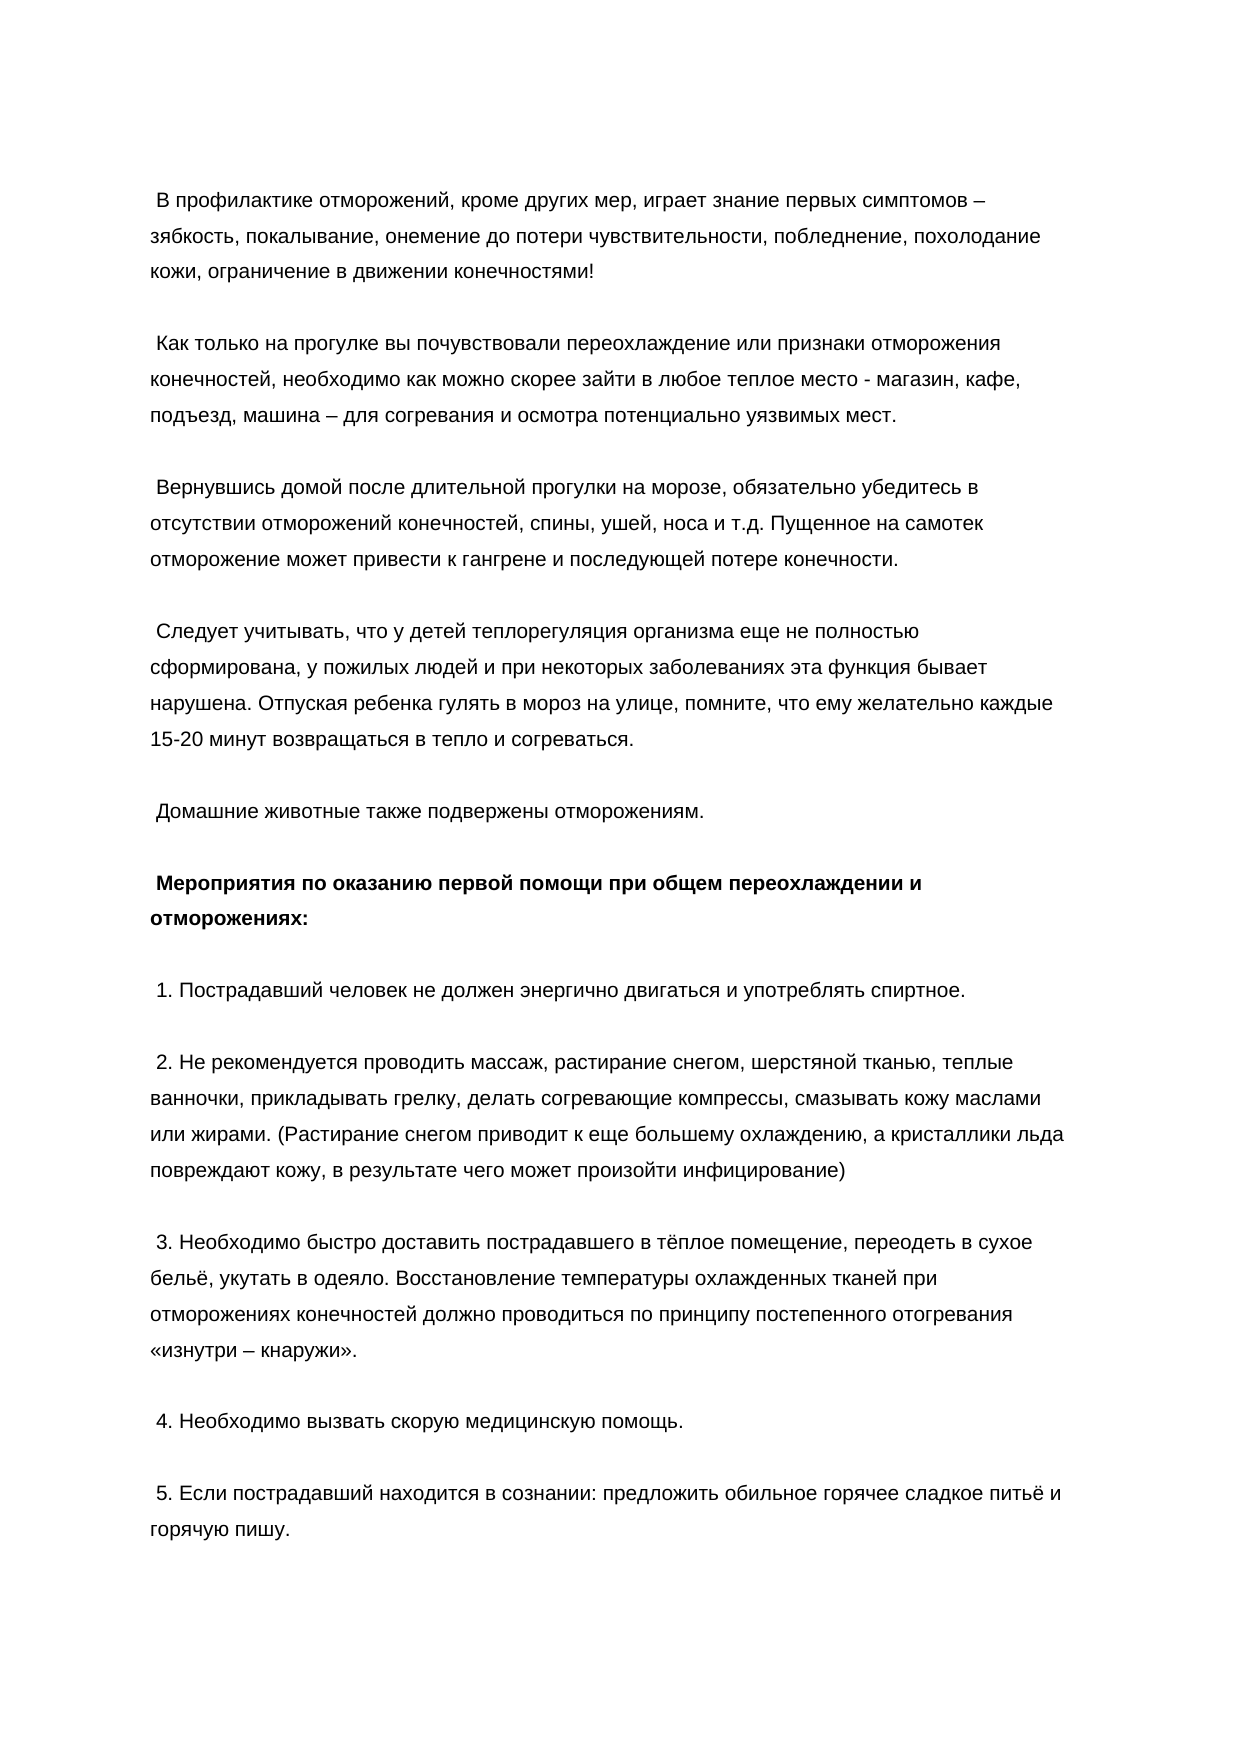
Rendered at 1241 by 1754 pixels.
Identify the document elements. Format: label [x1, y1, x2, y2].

table_cell [140, 150, 1078, 1577]
